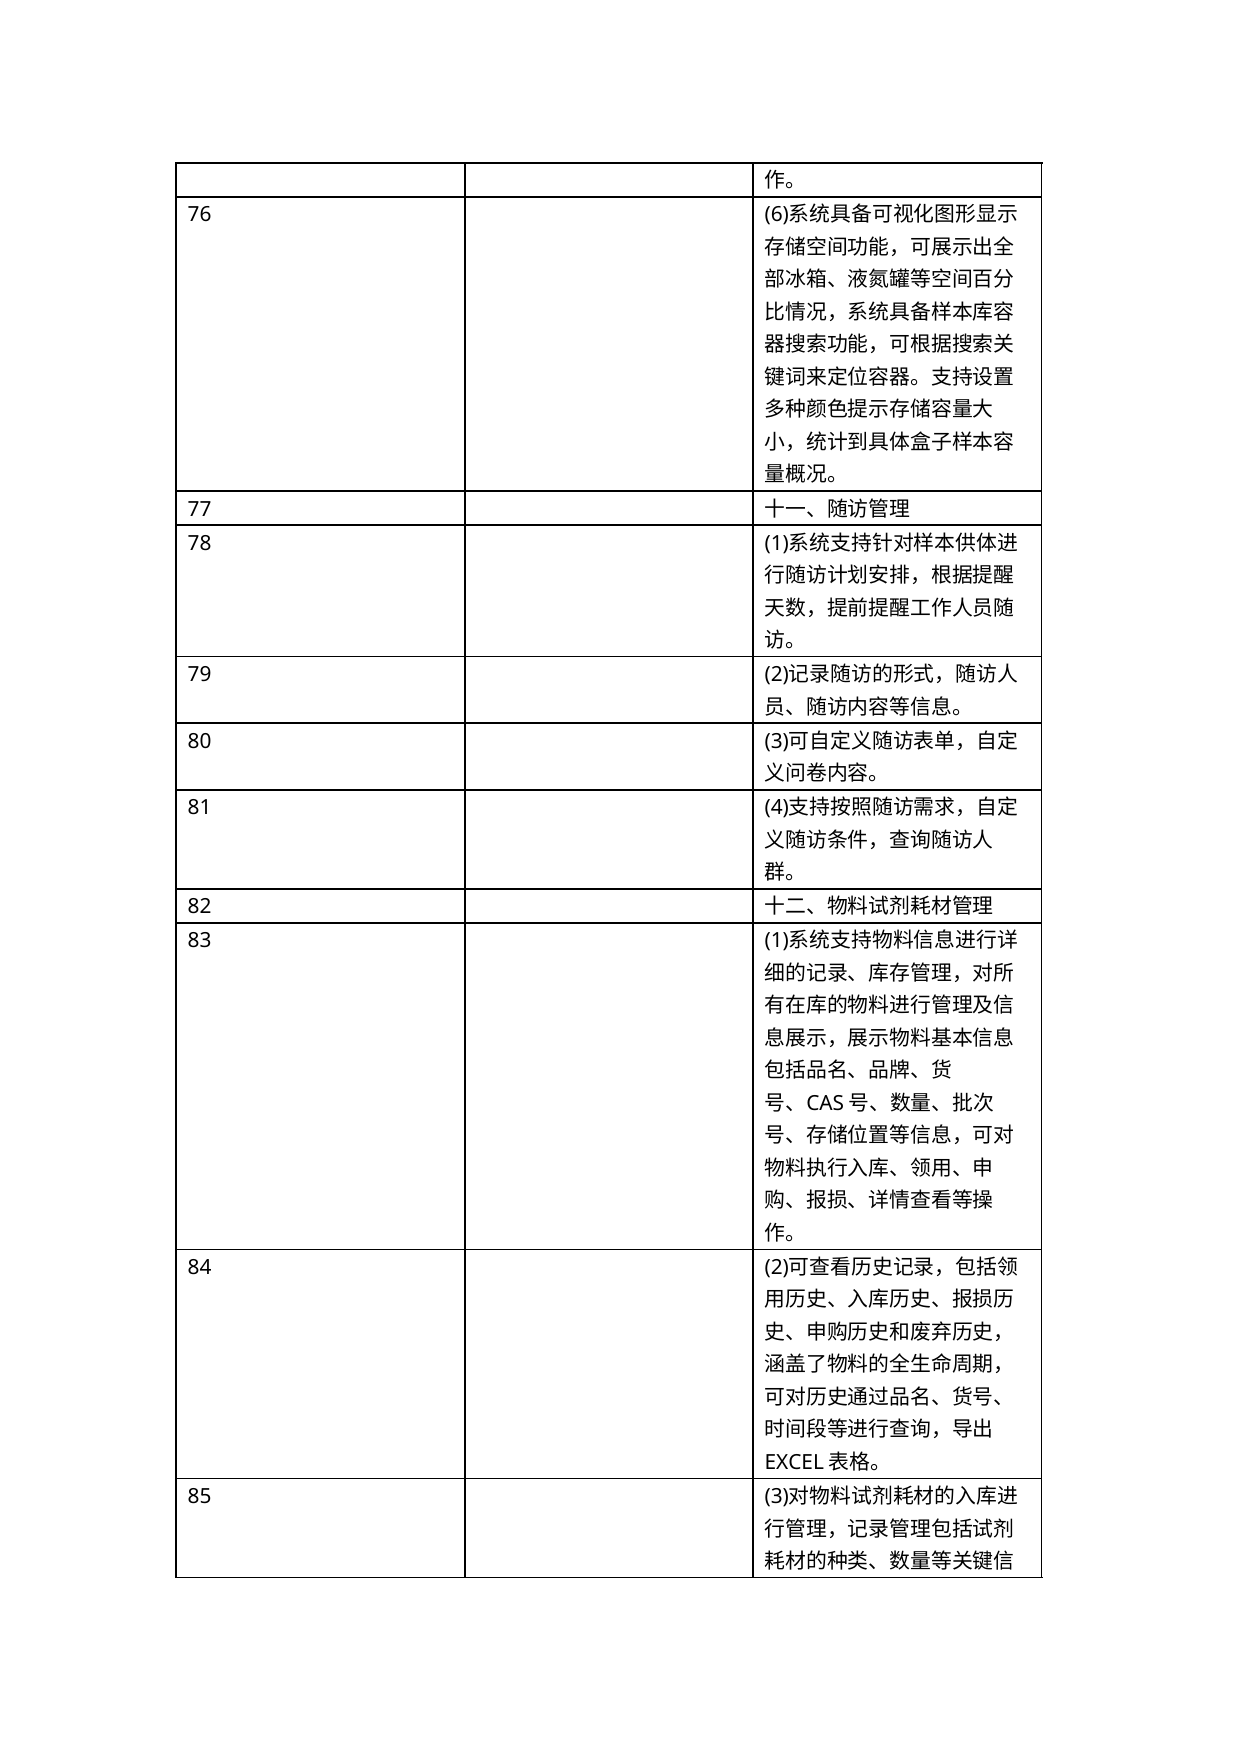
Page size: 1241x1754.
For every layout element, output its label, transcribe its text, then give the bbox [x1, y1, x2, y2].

table_cell 82 [177, 890, 464, 922]
table_cell [466, 657, 752, 722]
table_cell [754, 1479, 1041, 1577]
table_cell 80 [177, 724, 464, 789]
table_cell [466, 164, 752, 196]
table_cell [466, 1479, 752, 1577]
table_cell 79 [177, 657, 464, 722]
table_cell (2)可查看历史记录，包括领用历史、入库历史、报损历史、申购历史和废弃历史，涵盖了物料的全生命周期，可对历史通过品名、货号、时间段等进行查询，导出EXCEL表格。 [754, 1250, 1041, 1478]
table_cell 76 [177, 198, 464, 490]
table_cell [754, 164, 1041, 196]
table_cell 75 [177, 164, 464, 196]
table_cell 77 [177, 492, 464, 524]
table_cell 85 [177, 1479, 464, 1577]
table_cell [466, 724, 752, 789]
table_cell [466, 791, 752, 888]
table_cell (6)系统具备可视化图形显示存储空间功能，可展示出全部冰箱、液氮罐等空间百分比情况，系统具备样本库容器搜索功能，可根据搜索关键词来定位容器。支持设置多种颜色提示存储容量大小，统计到具体盒子样本容量概况。 [754, 198, 1041, 490]
table_cell (1)系统支持针对样本供体进行随访计划安排，根据提醒天数，提前提醒工作人员随访。 [754, 526, 1041, 656]
table_cell [466, 924, 752, 1248]
table_cell [466, 890, 752, 922]
table_cell 78 [177, 526, 464, 656]
table_cell [466, 526, 752, 656]
table_cell [466, 198, 752, 490]
table_cell (3)可自定义随访表单，自定义问卷内容。 [754, 724, 1041, 789]
table_cell 十二、物料试剂耗材管理 [754, 890, 1041, 922]
table_cell (2)记录随访的形式，随访人员、随访内容等信息。 [754, 657, 1041, 722]
table_cell 81 [177, 791, 464, 888]
table_cell 83 [177, 924, 464, 1248]
table_cell (4)支持按照随访需求，自定义随访条件，查询随访人群。 [754, 791, 1041, 888]
table_cell [466, 1250, 752, 1478]
table_cell 十一、随访管理 [754, 492, 1041, 524]
table_cell (1)系统支持物料信息进行详细的记录、库存管理，对所有在库的物料进行管理及信息展示，展示物料基本信息包括品名、品牌、货号、CAS号、数量、批次号、存储位置等信息，可对物料执行入库、领用、申购、报损、详情查看等操作。 [754, 924, 1041, 1248]
table_cell [466, 492, 752, 524]
table_cell 84 [177, 1250, 464, 1478]
